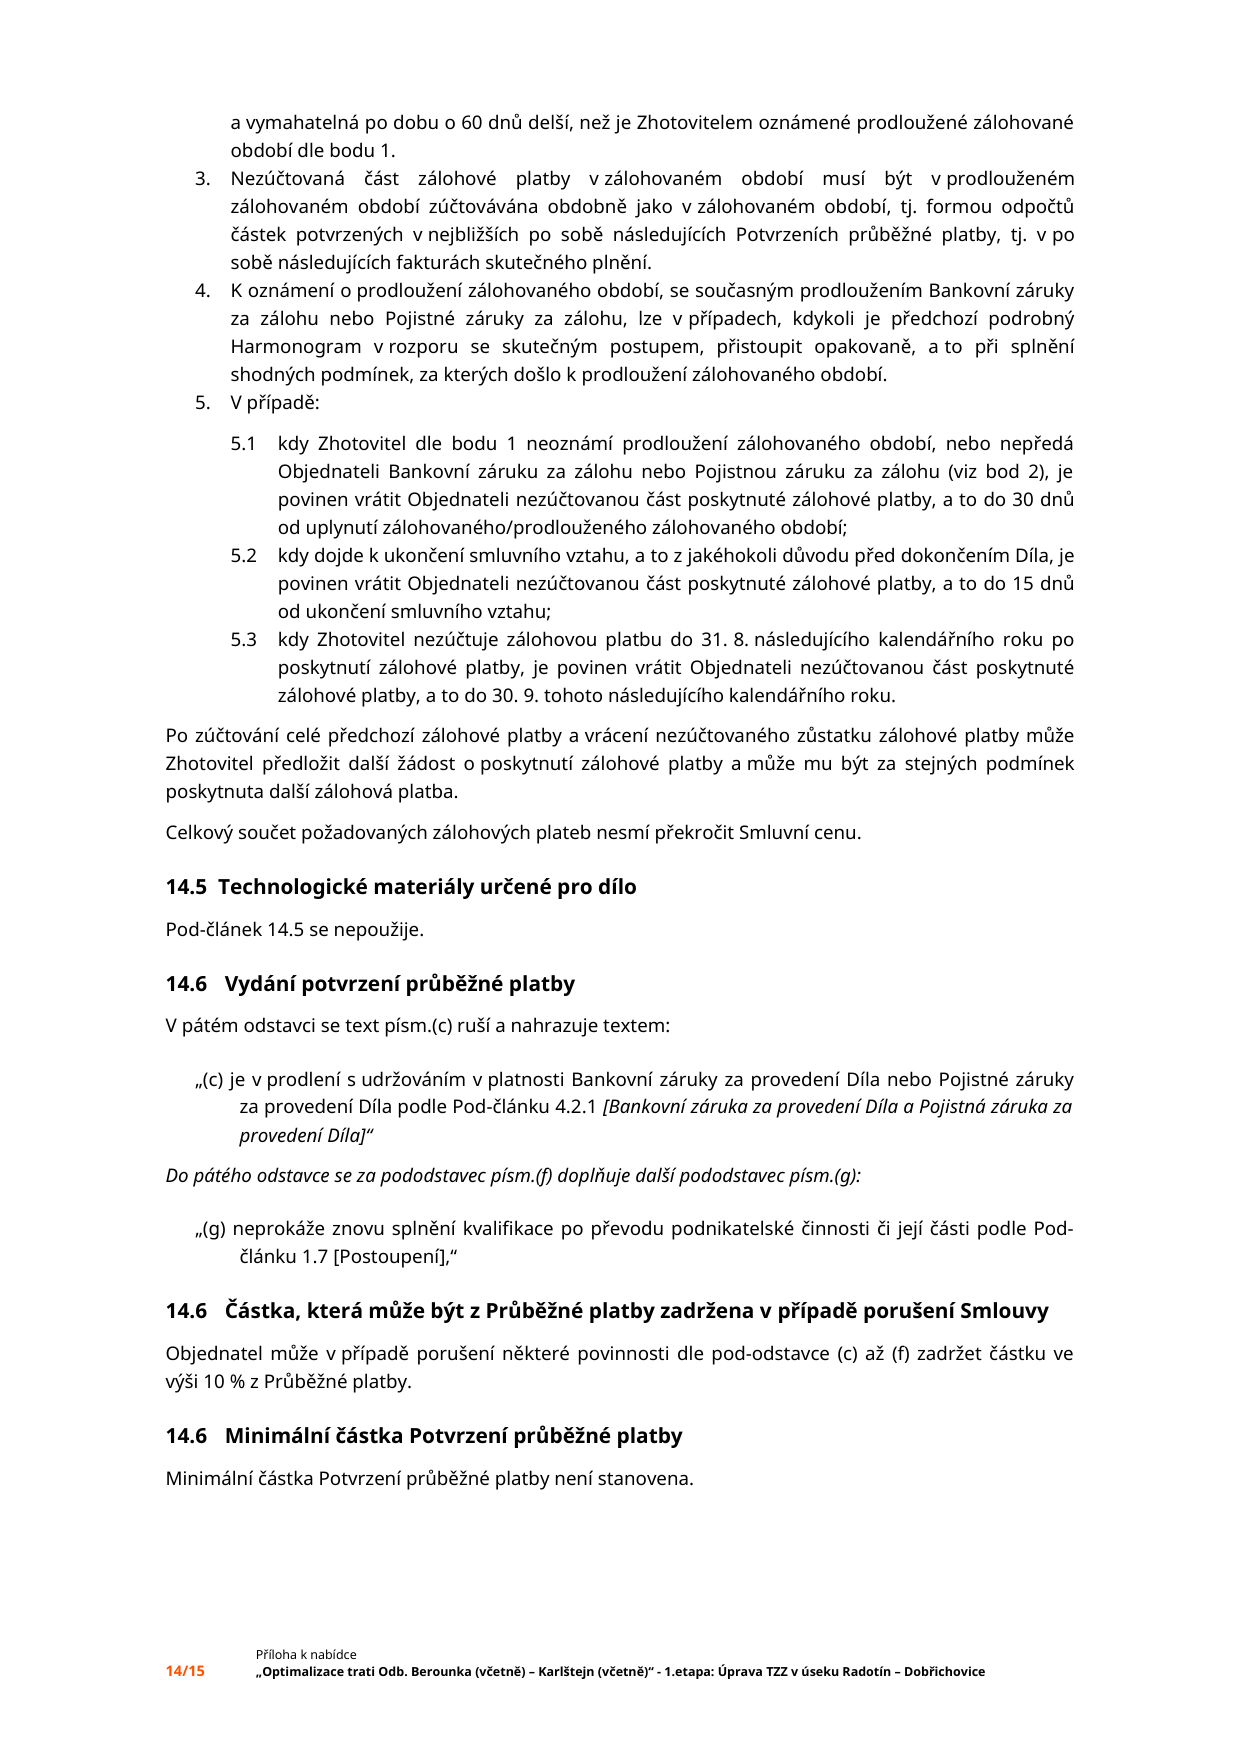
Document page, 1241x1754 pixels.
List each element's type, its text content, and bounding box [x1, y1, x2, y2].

text Objednatel může v případě porušení některé povinnosti dle pod-odstavce (c) až (f) zadržet částku ve výši 10 % z Průběžné platby. [165, 1340, 1075, 1394]
text „(g) neprokáže znovu splnění kvalifikace po převodu podnikatelské činnosti či její části podle Pod-článku 1.7 [Postoupení],“ [195, 1215, 1075, 1269]
text Do pátého odstavce se za pododstavec písm.(f) doplňuje další pododstavec písm.(g): [165, 1162, 1075, 1188]
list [195, 109, 1075, 163]
list V případě: [195, 389, 1075, 415]
text 14.5 Technologické materiály určené pro dílo [165, 872, 1075, 901]
text Celkový součet požadovaných zálohových plateb nesmí překročit Smluvní cenu. [165, 819, 1075, 845]
list kdy Zhotovitel nezúčtuje zálohovou platbu do 31. 8. následujícího kalendářního roku po poskytnutí zálohové platby, je povinen vrátit Objednateli nezúčtovanou část poskytnuté zálohové platby, a to do 30. 9. tohoto následujícího kalendářního roku. [230, 626, 1075, 708]
text 14.6 Částka, která může být z Průběžné platby zadržena v případě porušení Smlouvy [165, 1296, 1075, 1325]
text 14.6 Minimální částka Potvrzení průběžné platby [165, 1421, 1075, 1450]
text V pátém odstavci se text písm.(c) ruší a nahrazuje textem: [165, 1013, 1075, 1038]
text Minimální částka Potvrzení průběžné platby není stanovena. [165, 1465, 1075, 1491]
text Po zúčtování celé předchozí zálohové platby a vrácení nezúčtovaného zůstatku zálohové platby může Zhotovitel předložit další žádost o poskytnutí zálohové platby a může mu být za stejných podmínek poskytnuta další zálohová platba. [165, 723, 1075, 804]
list kdy Zhotovitel dle bodu 1 neoznámí prodloužení zálohovaného období, nebo nepředá Objednateli Bankovní záruku za zálohu nebo Pojistnou záruku za zálohu (viz bod 2), je povinen vrátit Objednateli nezúčtovanou část poskytnuté zálohové platby, a to do 30 dnů od uplynutí zálohovaného/prodlouženého zálohovaného období; [230, 430, 1075, 539]
text „(c) je v prodlení s udržováním v platnosti Bankovní záruky za provedení Díla nebo Pojistné záruky za provedení Díla podle Pod-článku 4.2.1 [Bankovní záruka za provedení Díla a Pojistná záruka za provedení Díla]“ [195, 1066, 1075, 1147]
list Nezúčtovaná část zálohové platby v zálohovaném období musí být v prodlouženém zálohovaném období zúčtovávána obdobně jako v zálohovaném období, tj. formou odpočtů částek potvrzených v nejbližších po sobě následujících Potvrzeních průběžné platby, tj. v po sobě následujících fakturách skutečného plnění. [195, 165, 1075, 275]
text 14.6 Vydání potvrzení průběžné platby [165, 969, 1075, 997]
text Pod-článek 14.5 se nepoužije. [165, 916, 1075, 942]
list K oznámení o prodloužení zálohovaného období, se současným prodloužením Bankovní záruky za zálohu nebo Pojistné záruky za zálohu, lze v případech, kdykoli je předchozí podrobný Harmonogram v rozporu se skutečným postupem, přistoupit opakovaně, a to při splnění shodných podmínek, za kterých došlo k prodloužení zálohovaného období. [195, 277, 1075, 387]
list kdy dojde k ukončení smluvního vztahu, a to z jakéhokoli důvodu před dokončením Díla, je povinen vrátit Objednateli nezúčtovanou část poskytnuté zálohové platby, a to do 15 dnů od ukončení smluvního vztahu; [230, 542, 1075, 624]
